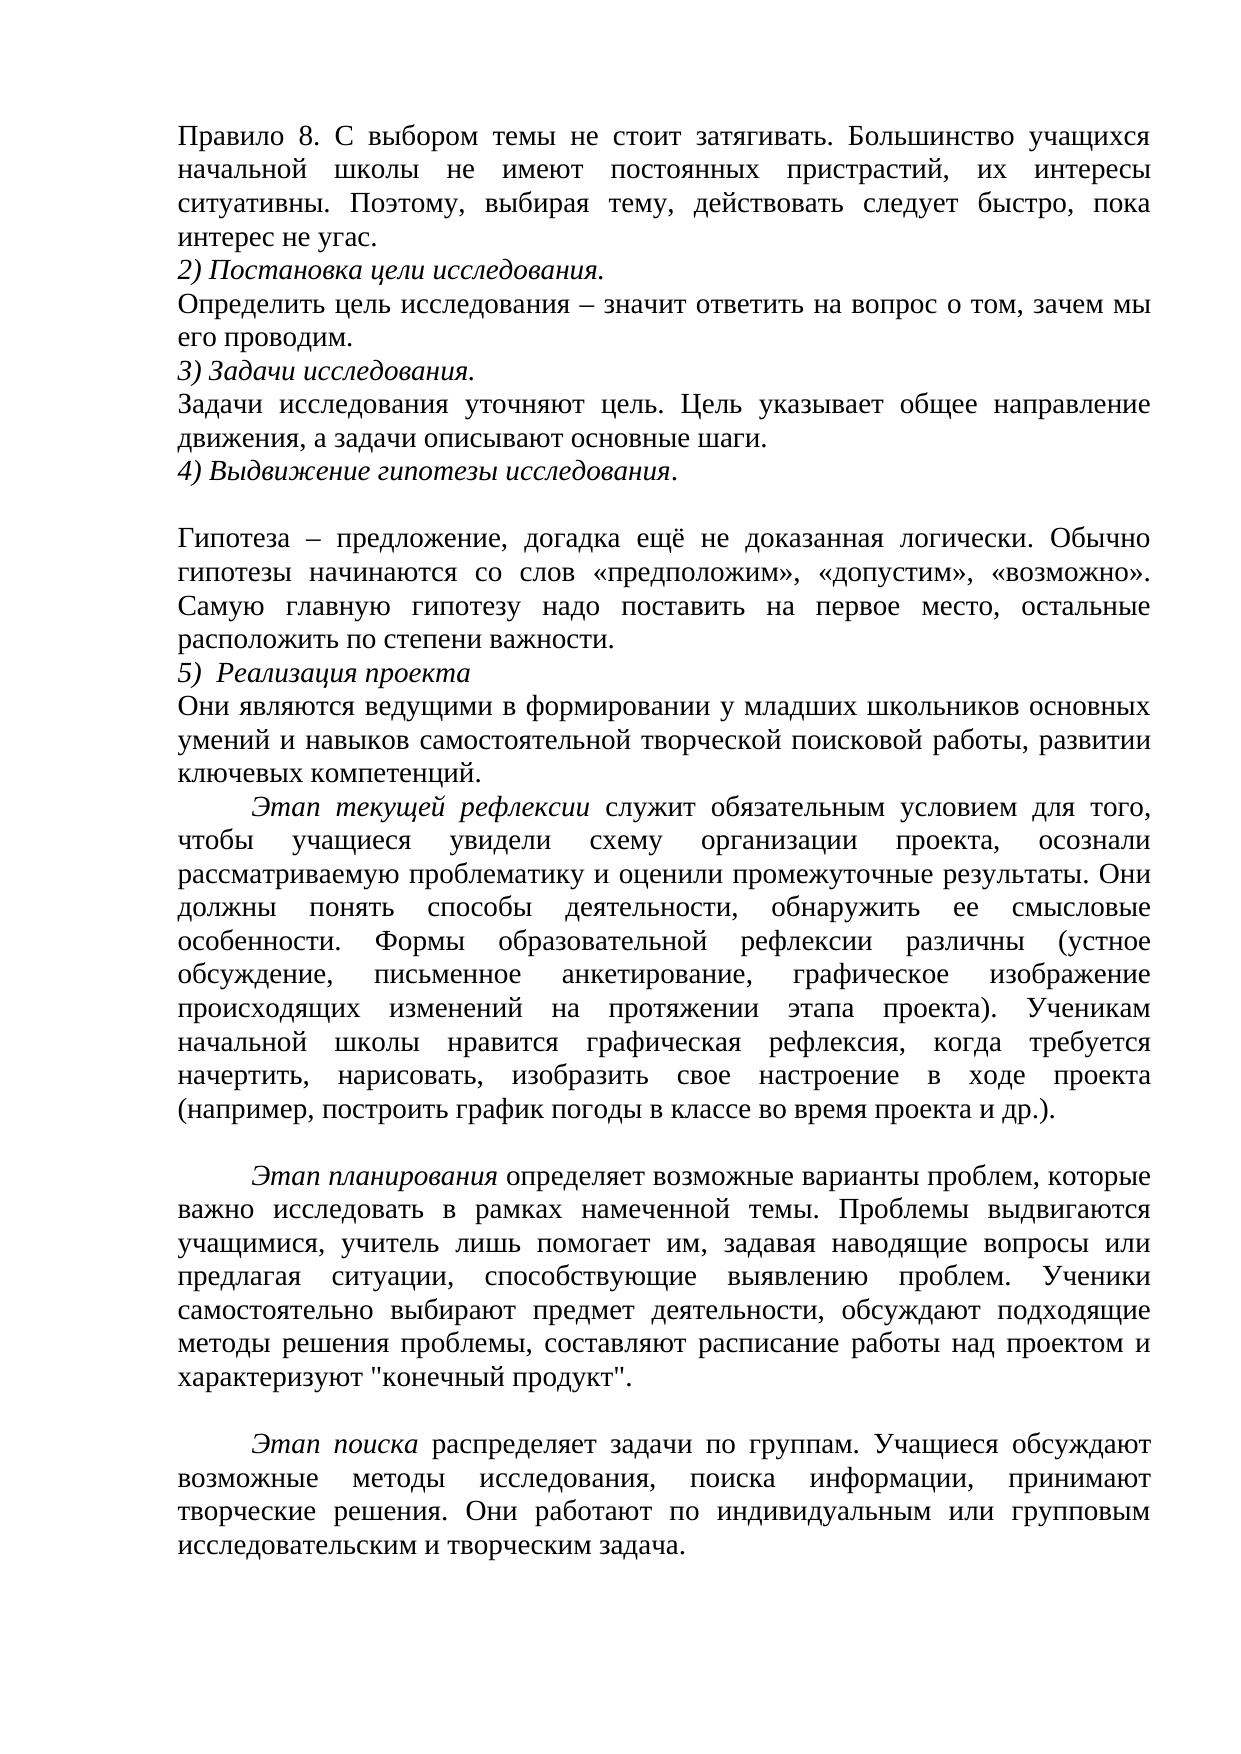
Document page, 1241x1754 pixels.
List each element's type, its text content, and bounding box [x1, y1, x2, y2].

text Задачи исследования уточняют цель. Цель указывает общее направление движения, а задачи описывают основные шаги. [177, 386, 1152, 453]
text Они являются ведущими в формировании у младших школьников основных умений и навыков самостоятельной творческой поисковой работы, развитии ключевых компетенций. [177, 688, 1152, 789]
text 3) Задачи исследования. [177, 353, 1152, 386]
text Гипотеза – предложение, догадка ещё не доказанная логически. Обычно гипотезы начинаются со слов «предположим», «допустим», «возможно». Самую главную гипотезу надо поставить на первое место, остальные расположить по степени важности. [177, 521, 1152, 655]
text 2) Постановка цели исследования. [177, 252, 1152, 286]
text Правило 8. С выбором темы не стоит затягивать. Большинство учащихся начальной школы не имеют постоянных пристрастий, их интересы ситуативны. Поэтому, выбирая тему, действовать следует быстро, пока интерес не угас. [177, 118, 1152, 252]
text Этап поиска распределяет задачи по группам. Учащиеся обсуждают возможные методы исследования, поиска информации, принимают творческие решения. Они работают по индивидуальным или групповым исследовательским и творческим задача. [177, 1426, 1152, 1560]
text Этап текущей рефлексии служит обязательным условием для того, чтобы учащиеся увидели схему организации проекта, осознали рассматриваемую проблематику и оценили промежуточные результаты. Они должны понять способы деятельности, обнаружить ее смысловые особенности. Формы образовательной рефлексии различны (устное обсуждение, письменное анкетирование, графическое изображение происходящих изменений на протяжении этапа проекта). Ученикам начальной школы нравится графическая рефлексия, когда требуется начертить, нарисовать, изобразить свое настроение в ходе проекта (например, построить график погоды в классе во время проекта и др.). [177, 789, 1152, 1124]
text 4) Выдвижение гипотезы исследования. [177, 453, 1152, 487]
text Определить цель исследования – значит ответить на вопрос о том, зачем мы его проводим. [177, 286, 1152, 353]
text 5) Реализация проекта [177, 655, 1152, 688]
text Этап планирования определяет возможные варианты проблем, которые важно исследовать в рамках намеченной темы. Проблемы выдвигаются учащимися, учитель лишь помогает им, задавая наводящие вопросы или предлагая ситуации, способствующие выявлению проблем. Ученики самостоятельно выбирают предмет деятельности, обсуждают подходящие методы решения проблемы, составляют расписание работы над проектом и характеризуют "конечный продукт". [177, 1158, 1152, 1393]
